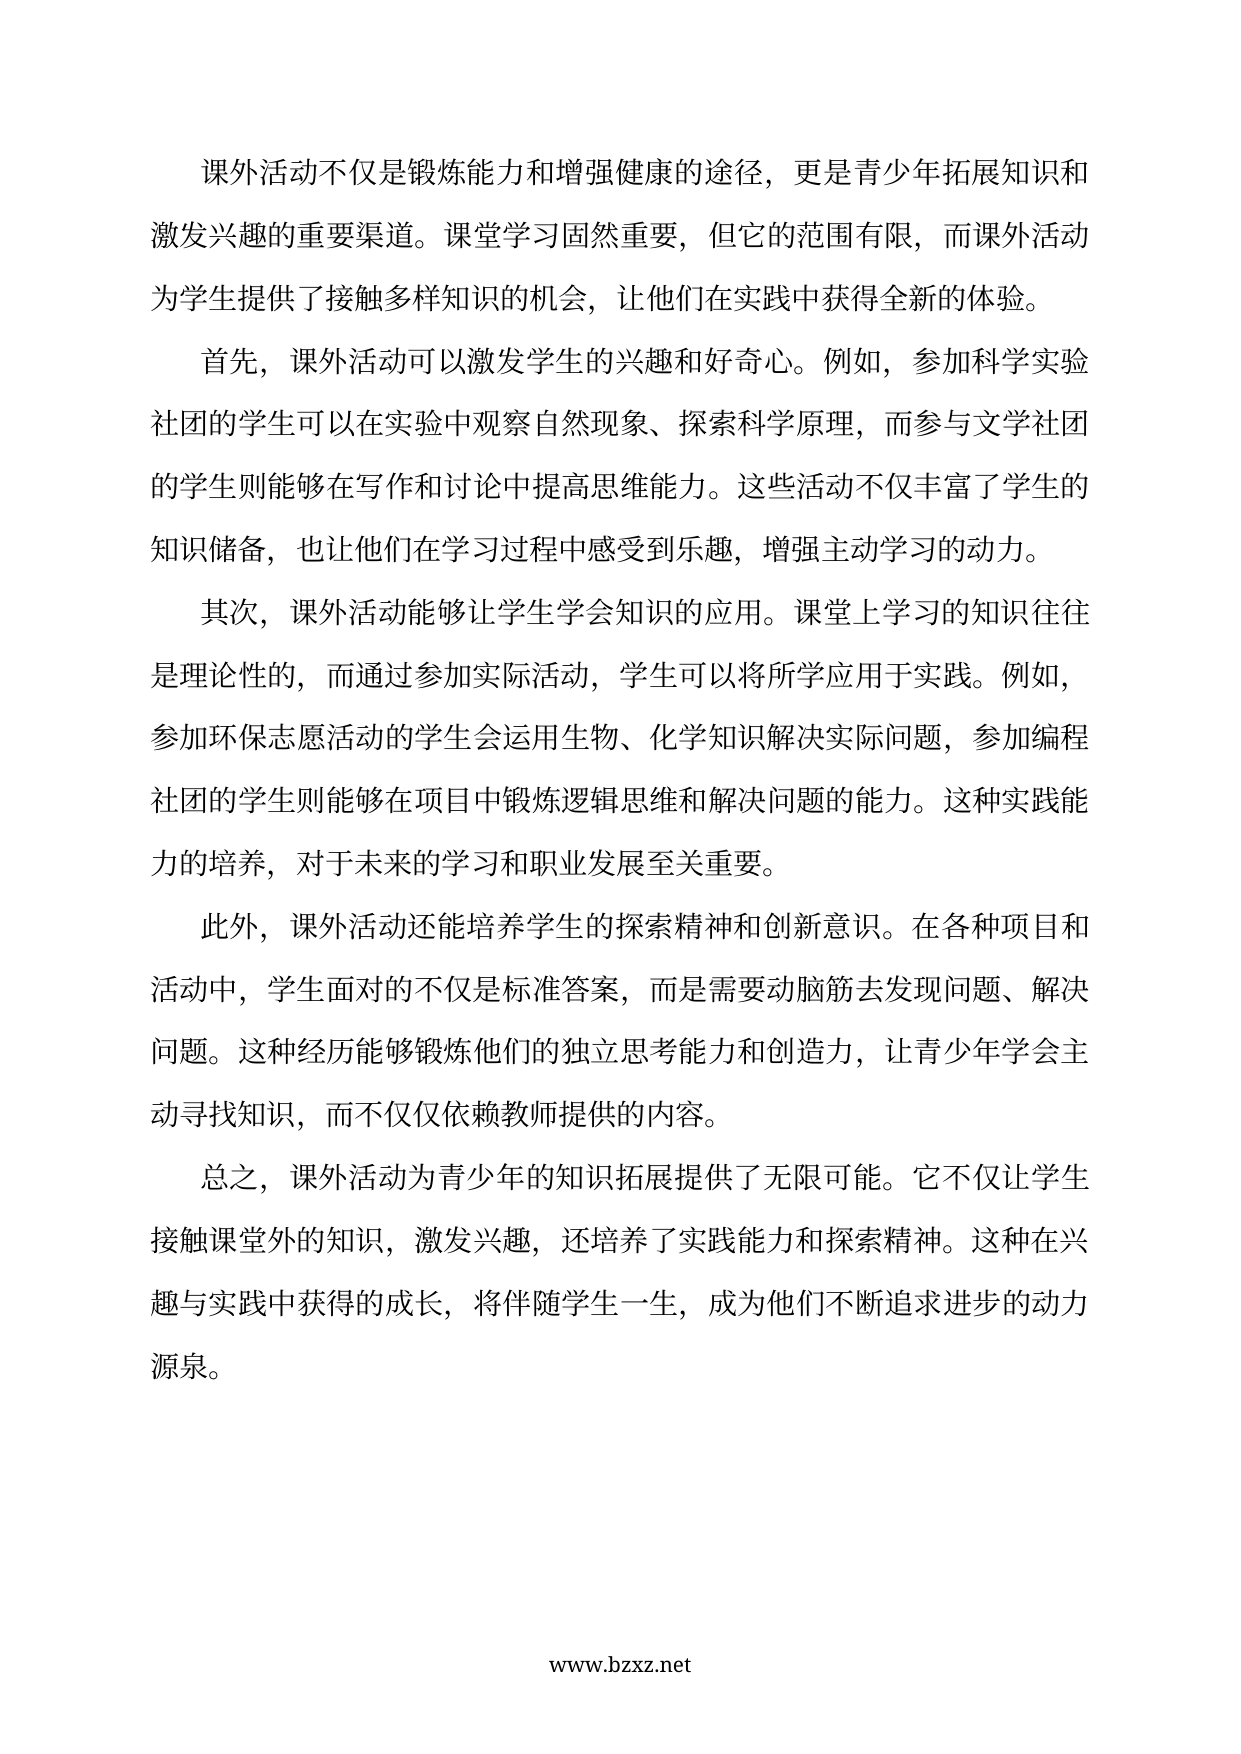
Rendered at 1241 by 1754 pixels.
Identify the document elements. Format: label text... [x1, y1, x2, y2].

text 总之，课外活动为青少年的知识拓展提供了无限可能。它不仅让学生接触课堂外的知识，激发兴趣，还培养了实践能力和探索精神。这种在兴趣与实践中获得的成长，将伴随学生一生，成为他们不断追求进步的动力源泉。 [150, 1155, 1090, 1385]
text 其次，课外活动能够让学生学会知识的应用。课堂上学习的知识往往是理论性的，而通过参加实际活动，学生可以将所学应用于实践。例如，参加环保志愿活动的学生会运用生物、化学知识解决实际问题，参加编程社团的学生则能够在项目中锻炼逻辑思维和解决问题的能力。这种实践能力的培养，对于未来的学习和职业发展至关重要。 [150, 590, 1090, 883]
text 此外，课外活动还能培养学生的探索精神和创新意识。在各种项目和活动中，学生面对的不仅是标准答案，而是需要动脑筋去发现问题、解决问题。这种经历能够锻炼他们的独立思考能力和创造力，让青少年学会主动寻找知识，而不仅仅依赖教师提供的内容。 [150, 904, 1090, 1134]
text 首先，课外活动可以激发学生的兴趣和好奇心。例如，参加科学实验社团的学生可以在实验中观察自然现象、探索科学原理，而参与文学社团的学生则能够在写作和讨论中提高思维能力。这些活动不仅丰富了学生的知识储备，也让他们在学习过程中感受到乐趣，增强主动学习的动力。 [150, 338, 1090, 569]
text 课外活动不仅是锻炼能力和增强健康的途径，更是青少年拓展知识和激发兴趣的重要渠道。课堂学习固然重要，但它的范围有限，而课外活动为学生提供了接触多样知识的机会，让他们在实践中获得全新的体验。 [150, 150, 1090, 317]
